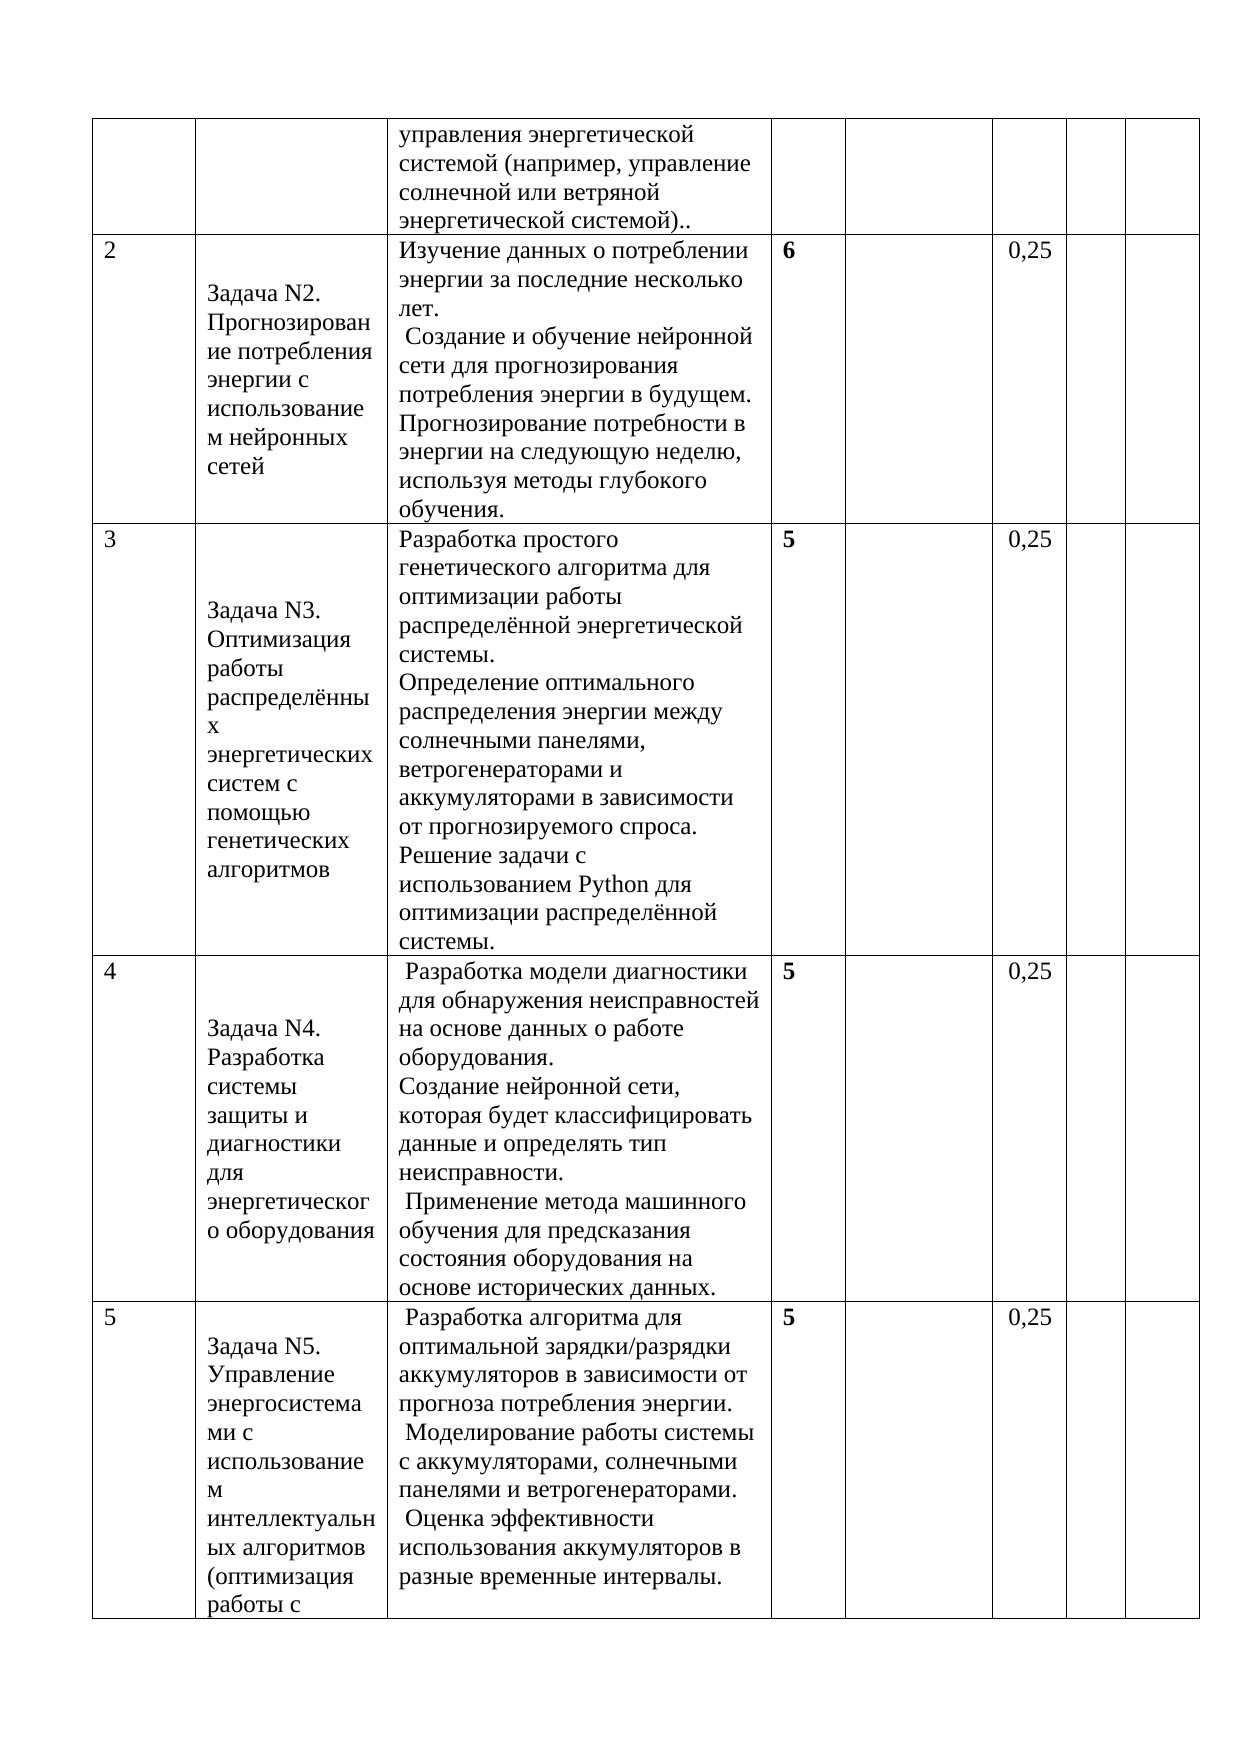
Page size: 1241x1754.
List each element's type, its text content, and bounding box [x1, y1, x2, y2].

table_cell 3 [93, 524, 195, 955]
table_cell 6 [772, 235, 845, 523]
table_cell 1. [93, 119, 195, 234]
table_cell 4 [93, 956, 195, 1301]
table_cell [1067, 524, 1125, 955]
table_cell [1126, 956, 1199, 1301]
table_cell [1126, 119, 1199, 234]
table_cell Задача N2. Прогнозирование потребления энергии с использованием нейронных сетей [196, 235, 387, 523]
table_cell Разработка модели диагностики для обнаружения неисправностей на основе данных о работе оборудования. Создание нейронной сети, которая будет классифицировать данные и определять тип неисправности. Применение метода машинного обучения для предсказания состояния оборудования на основе исторических данных. [388, 956, 771, 1301]
table_cell 5 [772, 524, 845, 955]
table_cell Задача N4. Разработка системы защиты и диагностики для энергетического оборудования [196, 956, 387, 1301]
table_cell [388, 119, 771, 234]
table_cell [846, 956, 992, 1301]
table_cell Разработка простого генетического алгоритма для оптимизации работы распределённой энергетической системы. Определение оптимального распределения энергии между солнечными панелями, ветрогенераторами и аккумуляторами в зависимости от прогнозируемого спроса. Решение задачи с использованием Python для оптимизации распределённой системы. [388, 524, 771, 955]
table_cell [1067, 956, 1125, 1301]
table_cell 5 [772, 956, 845, 1301]
table_cell 0,25 [993, 524, 1066, 955]
table_cell 0,25 [993, 956, 1066, 1301]
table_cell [196, 1302, 387, 1618]
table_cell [388, 1302, 771, 1618]
table_cell [846, 1302, 992, 1618]
table_cell Изучение данных о потреблении энергии за последние несколько лет. Создание и обучение нейронной сети для прогнозирования потребления энергии в будущем. Прогнозирование потребности в энергии на следующую неделю, используя методы глубокого обучения. [388, 235, 771, 523]
table_cell 5 [93, 1302, 195, 1618]
table_cell [1067, 119, 1125, 234]
table_cell 3 [772, 119, 845, 234]
table_cell 5 [772, 1302, 845, 1618]
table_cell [196, 119, 387, 234]
table_cell [1126, 235, 1199, 523]
table_cell [846, 524, 992, 955]
table_cell [846, 119, 992, 234]
table_cell [1067, 1302, 1125, 1618]
table_cell [1126, 1302, 1199, 1618]
table_cell 0,25 [993, 235, 1066, 523]
table_cell [1067, 235, 1125, 523]
table_cell [993, 119, 1066, 234]
table_cell [846, 235, 992, 523]
table_cell 2 [93, 235, 195, 523]
table_cell 0,25 [993, 1302, 1066, 1618]
table_cell Задача N3. Оптимизация работы распределённых энергетических систем с помощью генетических алгоритмов [196, 524, 387, 955]
table_cell [1126, 524, 1199, 955]
